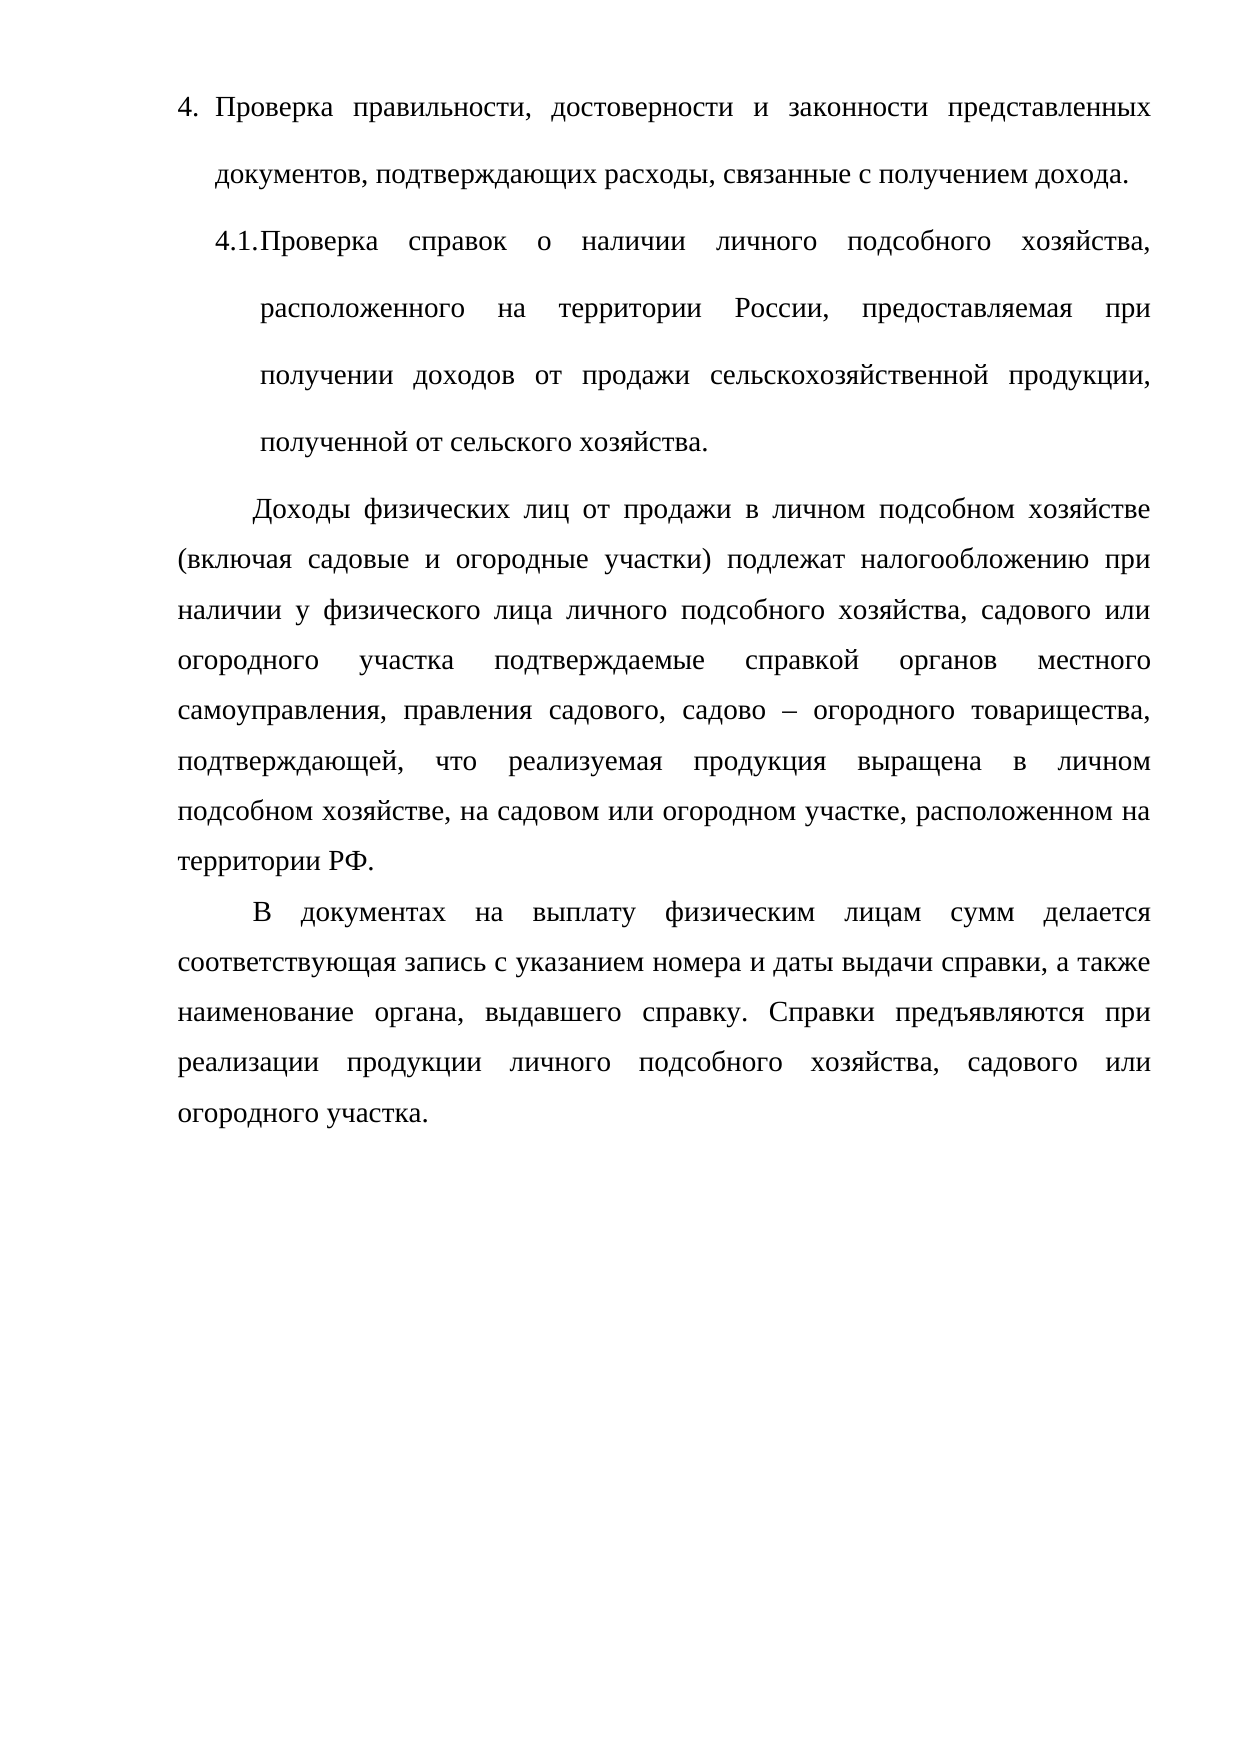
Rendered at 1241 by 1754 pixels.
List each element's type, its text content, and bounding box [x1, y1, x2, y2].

list Проверка правильности, достоверности и законности представленных документов, подтверждающих расходы, связанные с получением дохода. [177, 89, 1152, 189]
text Доходы физических лиц от продажи в личном подсобном хозяйстве (включая садовые и огородные участки) подлежат налогообложению при наличии у физического лица личного подсобного хозяйства, садового или огородного участка подтверждаемые справкой органов местного самоуправления, правления садового, садово – огородного товарищества, подтверждающей, что реализуемая продукция выращена в личном подсобном хозяйстве, на садовом или огородном участке, расположенном на территории РФ. [177, 491, 1152, 877]
list Проверка справок о наличии личного подсобного хозяйства, расположенного на территории России, предоставляемая при получении доходов от продажи сельскохозяйственной продукции, полученной от сельского хозяйства. [215, 223, 1152, 458]
text В документах на выплату физическим лицам сумм делается соответствующая запись с указанием номера и даты выдачи справки, а также наименование органа, выдавшего справку. Справки предъявляются при реализации продукции личного подсобного хозяйства, садового или огородного участка. [177, 894, 1152, 1128]
